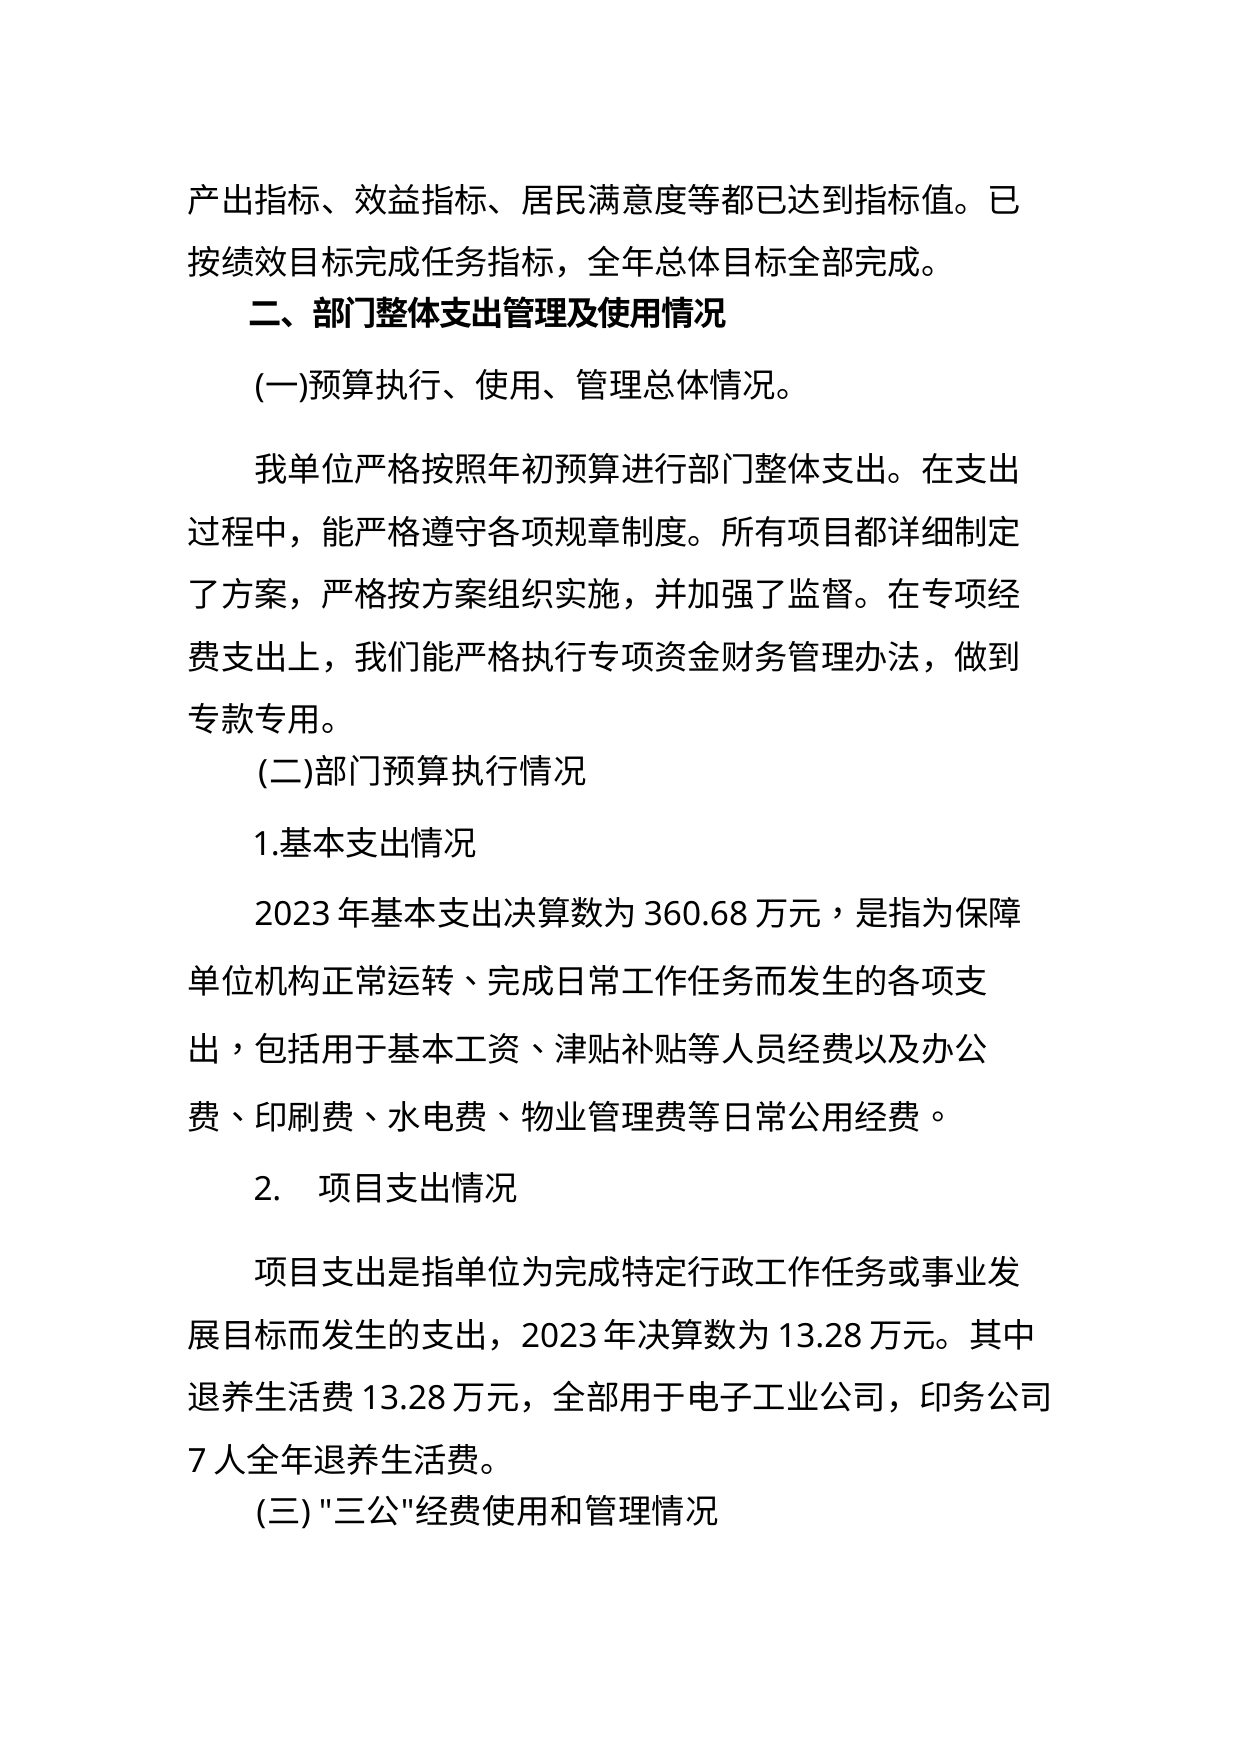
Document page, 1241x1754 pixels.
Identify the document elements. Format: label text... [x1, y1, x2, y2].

list "三公"经费使用和管理情况 [187, 1485, 1053, 1533]
text 我单位严格按照年初预算进行部门整体支出。在支出过程中，能严格遵守各项规章制度。所有项目都详细制定了方案，严格按方案组织实施，并加强了监督。在专项经费支出上，我们能严格执行专项资金财务管理办法，做到专款专用。 [187, 432, 1053, 744]
text 2023年基本支出决算数为360.68万元，是指为保障单位机构正常运转、完成日常工作任务而发生的各项支出，包括用于基本工资、津贴补贴等人员经费以及办公费、印刷费、水电费、物业管理费等日常公用经费。 [187, 889, 1053, 1139]
text 项目支出是指单位为完成特定行政工作任务或事业发展目标而发生的支出，2023年决算数为13.28万元。其中退养生活费13.28万元，全部用于电子工业公司，印务公司7人全年退养生活费。 [187, 1235, 1053, 1485]
text 1.基本支出情况 [187, 817, 1053, 865]
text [187, 162, 1053, 287]
text 二、部门整体支出管理及使用情况 [187, 287, 1053, 335]
text (一)预算执行、使用、管理总体情况。 [187, 359, 1053, 408]
list 项目支出情况 [187, 1162, 1053, 1211]
text (二)部门预算执行情况 [187, 744, 1053, 793]
